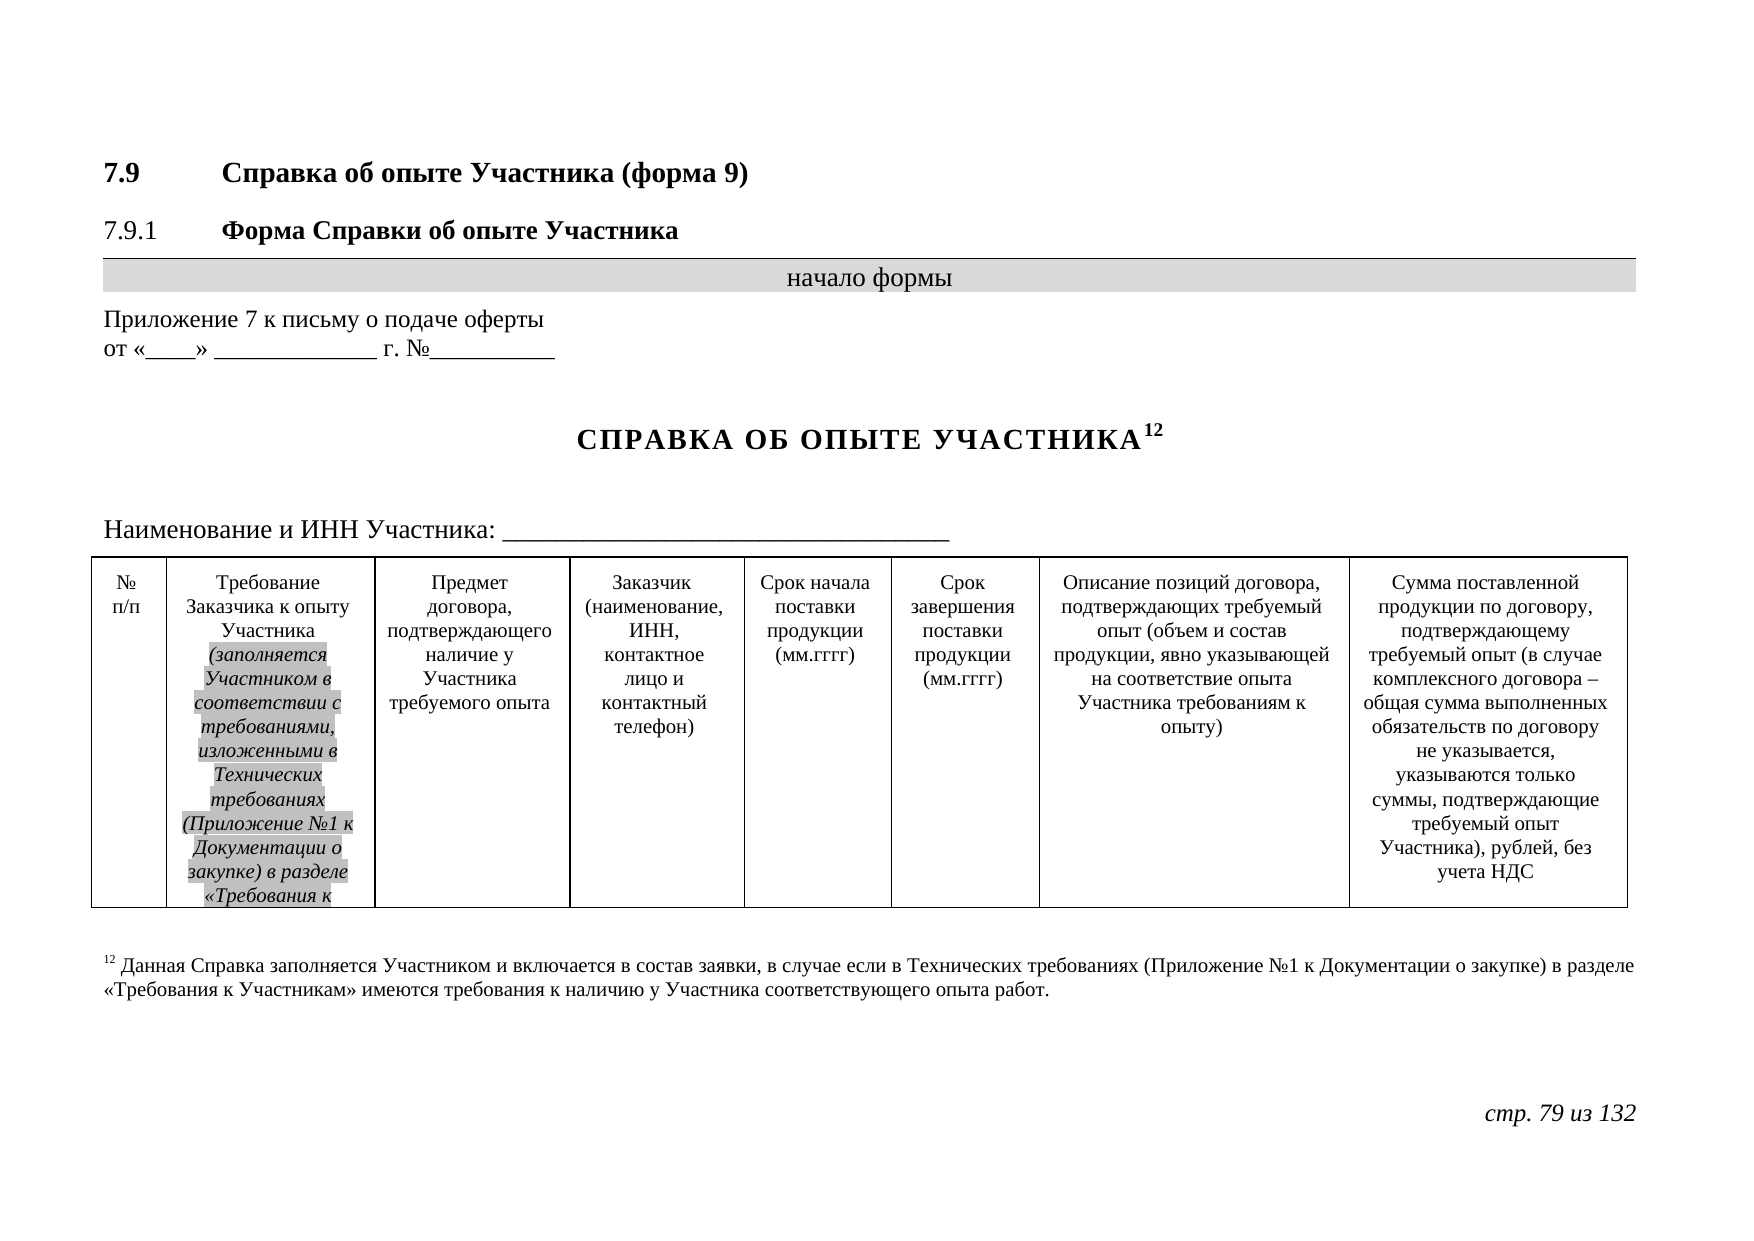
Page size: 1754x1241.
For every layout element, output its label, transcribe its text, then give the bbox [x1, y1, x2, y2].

subtitle Справка об опыте Участника (форма 9) [103, 156, 1639, 189]
table_header № п/п [92, 558, 166, 907]
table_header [1040, 558, 1349, 907]
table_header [892, 558, 1039, 907]
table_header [745, 558, 891, 907]
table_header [167, 558, 374, 907]
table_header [571, 558, 744, 907]
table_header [376, 558, 569, 907]
text Наименование и ИНН Участника: _________________________________ [103, 513, 1636, 544]
text Приложение 7 к письму о подаче оферты от «____» _____________ г. №__________ [103, 304, 1636, 362]
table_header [1350, 558, 1627, 907]
text начало формы [103, 259, 1636, 292]
text Форма Справки об опыте Участника [103, 214, 1636, 245]
text Справка об опыте Участника [103, 418, 1636, 457]
